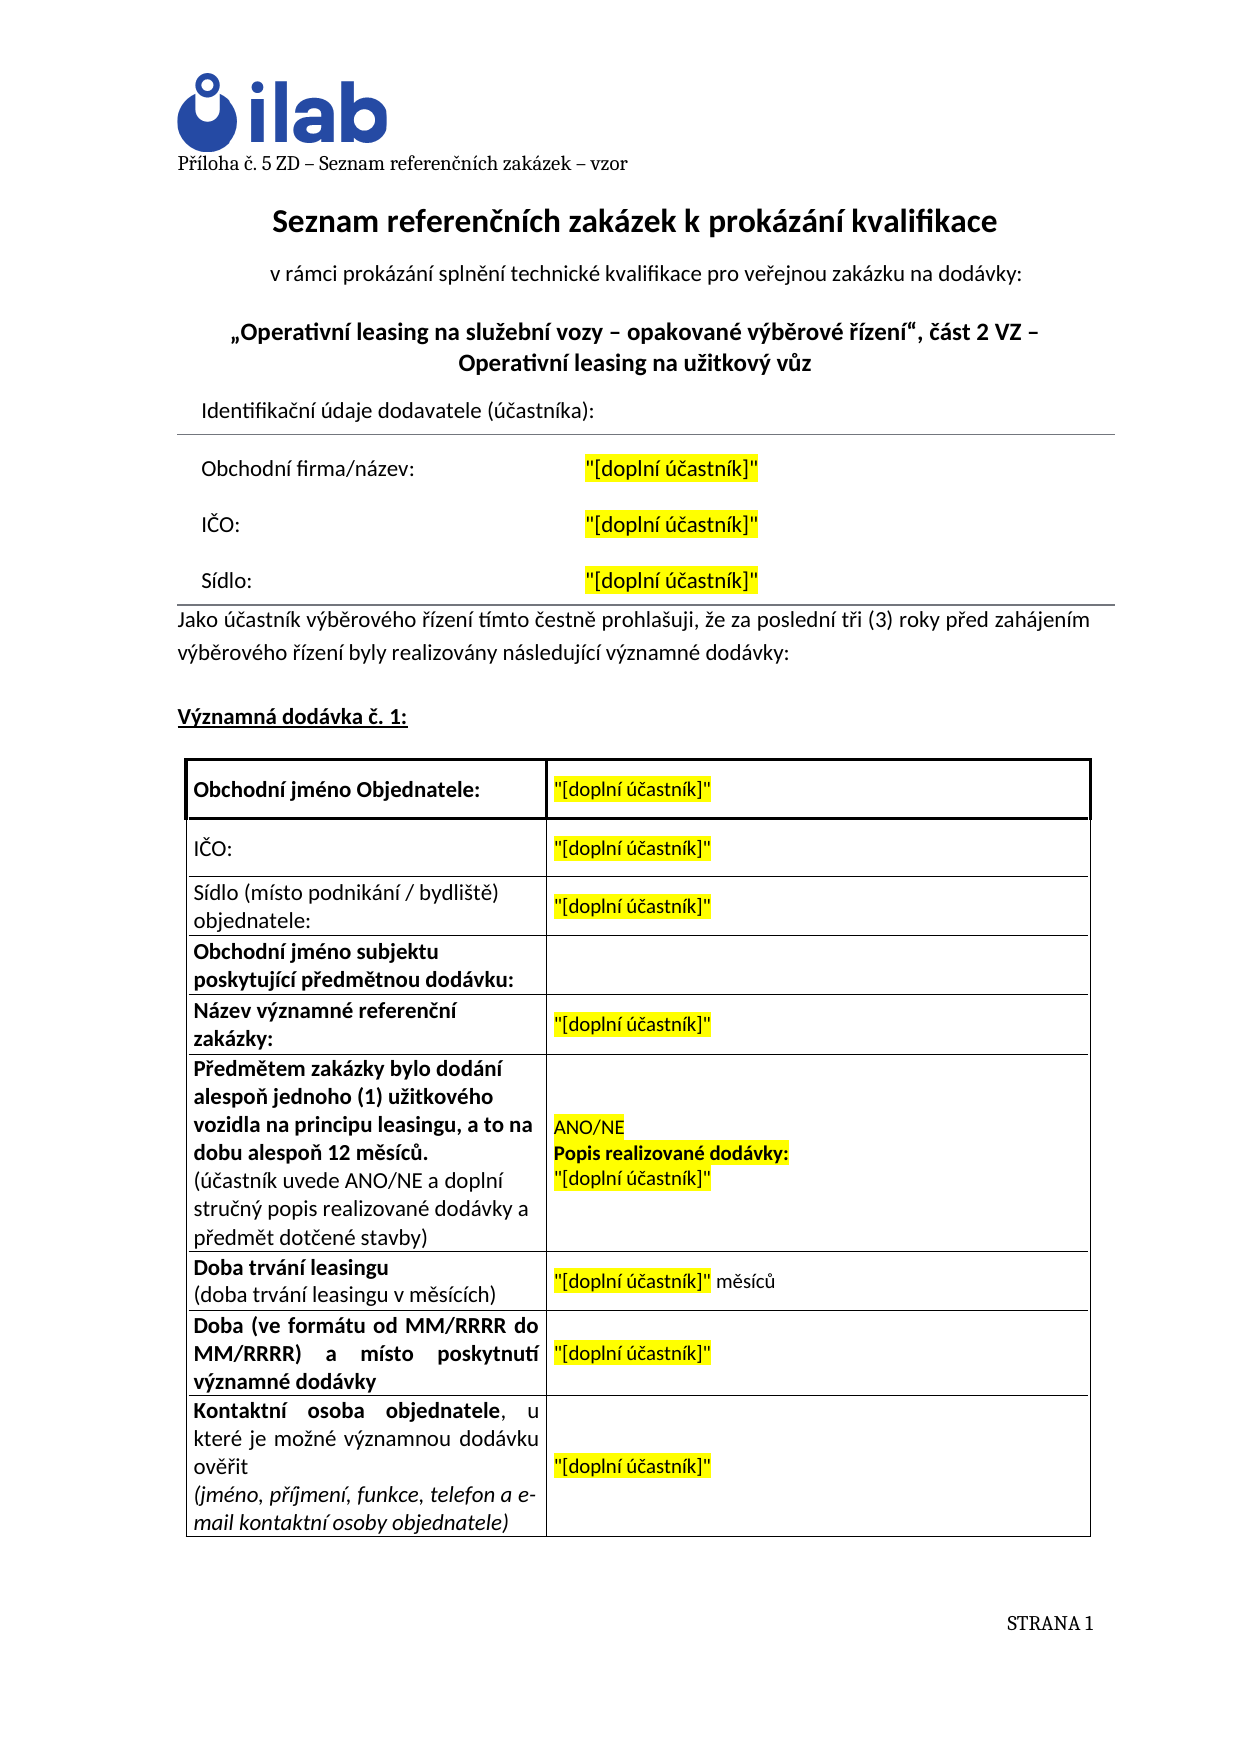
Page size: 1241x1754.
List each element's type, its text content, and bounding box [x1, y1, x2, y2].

table_header "[doplní účastník]" [548, 761, 1089, 817]
table_cell "[doplní účastník]" [561, 548, 1115, 604]
table_cell Doba trvání leasingu (doba trvání leasingu v měsících) [187, 1251, 546, 1310]
table_cell Doba (ve formátu od MM/RRRR do MM/RRRR) a místo poskytnutí významné [187, 1310, 546, 1395]
table_cell "[doplní účastník]" [561, 491, 1115, 548]
table_cell Sídlo (místo podnikání / bydliště) objednatele: [187, 876, 546, 935]
table_cell Sídlo: [177, 548, 561, 604]
text v rámci prokázání splnění technické kvalifikace pro veřejnou zakázku na dodávky: [177, 259, 1092, 287]
picture [177, 73, 387, 152]
table_cell "[doplní účastník]" [561, 435, 1115, 491]
table_cell "[doplní účastník]" [547, 1310, 1090, 1395]
table_cell "[doplní účastník]" [547, 876, 1090, 935]
table_header Identifikační údaje dodavatele (účastníka): [177, 378, 1115, 434]
table_cell Kontaktní osoba objednatele, u které je možné významnou ověřit (jméno, příjmení, funkce, telefon a e-mail kontaktní osoby objednatele) [187, 1395, 546, 1536]
table_cell "[doplní účastník]" [547, 1395, 1090, 1536]
table_cell "[doplní účastník]" měsíců [547, 1251, 1090, 1310]
table_cell Předmětem zakázky bylo dodání alespoň jednoho (1) užitkového vozidla na principu leasingu, a to na dobu alespoň 12 měsíců. (účastník uvede ANO/NE a doplní stručný popis realizované dodávky a předmět dotčené stavby) [187, 1054, 546, 1251]
text Seznam referenčních zakázek k prokázání kvalifikace [177, 200, 1092, 241]
table_cell [547, 935, 1090, 994]
text Jako účastník výběrového řízení tímto čestně prohlašuji, že za poslední tři (3) roky před zahájením výběrového řízení byly realizovány následující významné dodávky: [177, 606, 1092, 666]
table_cell "[doplní účastník]" [547, 994, 1090, 1053]
table_cell ANO/NE Popis realizované dodávky: "[doplní účastník]" [547, 1054, 1090, 1251]
table_cell Obchodní jméno subjektu poskytující předmětnou dodávku: [187, 935, 546, 994]
table_cell Název významné referenční zakázky: [187, 994, 546, 1053]
table_header Obchodní jméno Objednatele: [188, 761, 545, 817]
table_cell Obchodní firma/název: [177, 435, 561, 491]
text Významná dodávka č. 1: [177, 702, 1092, 730]
table_cell IČO: [187, 818, 546, 876]
table_cell IČO: [177, 491, 561, 548]
text „Operativní leasing na služební vozy – opakované výběrové řízení“, část 2 VZ – Operativní leasing na užitkový vůz [177, 316, 1092, 377]
table_cell "[doplní účastník]" [547, 817, 1090, 876]
